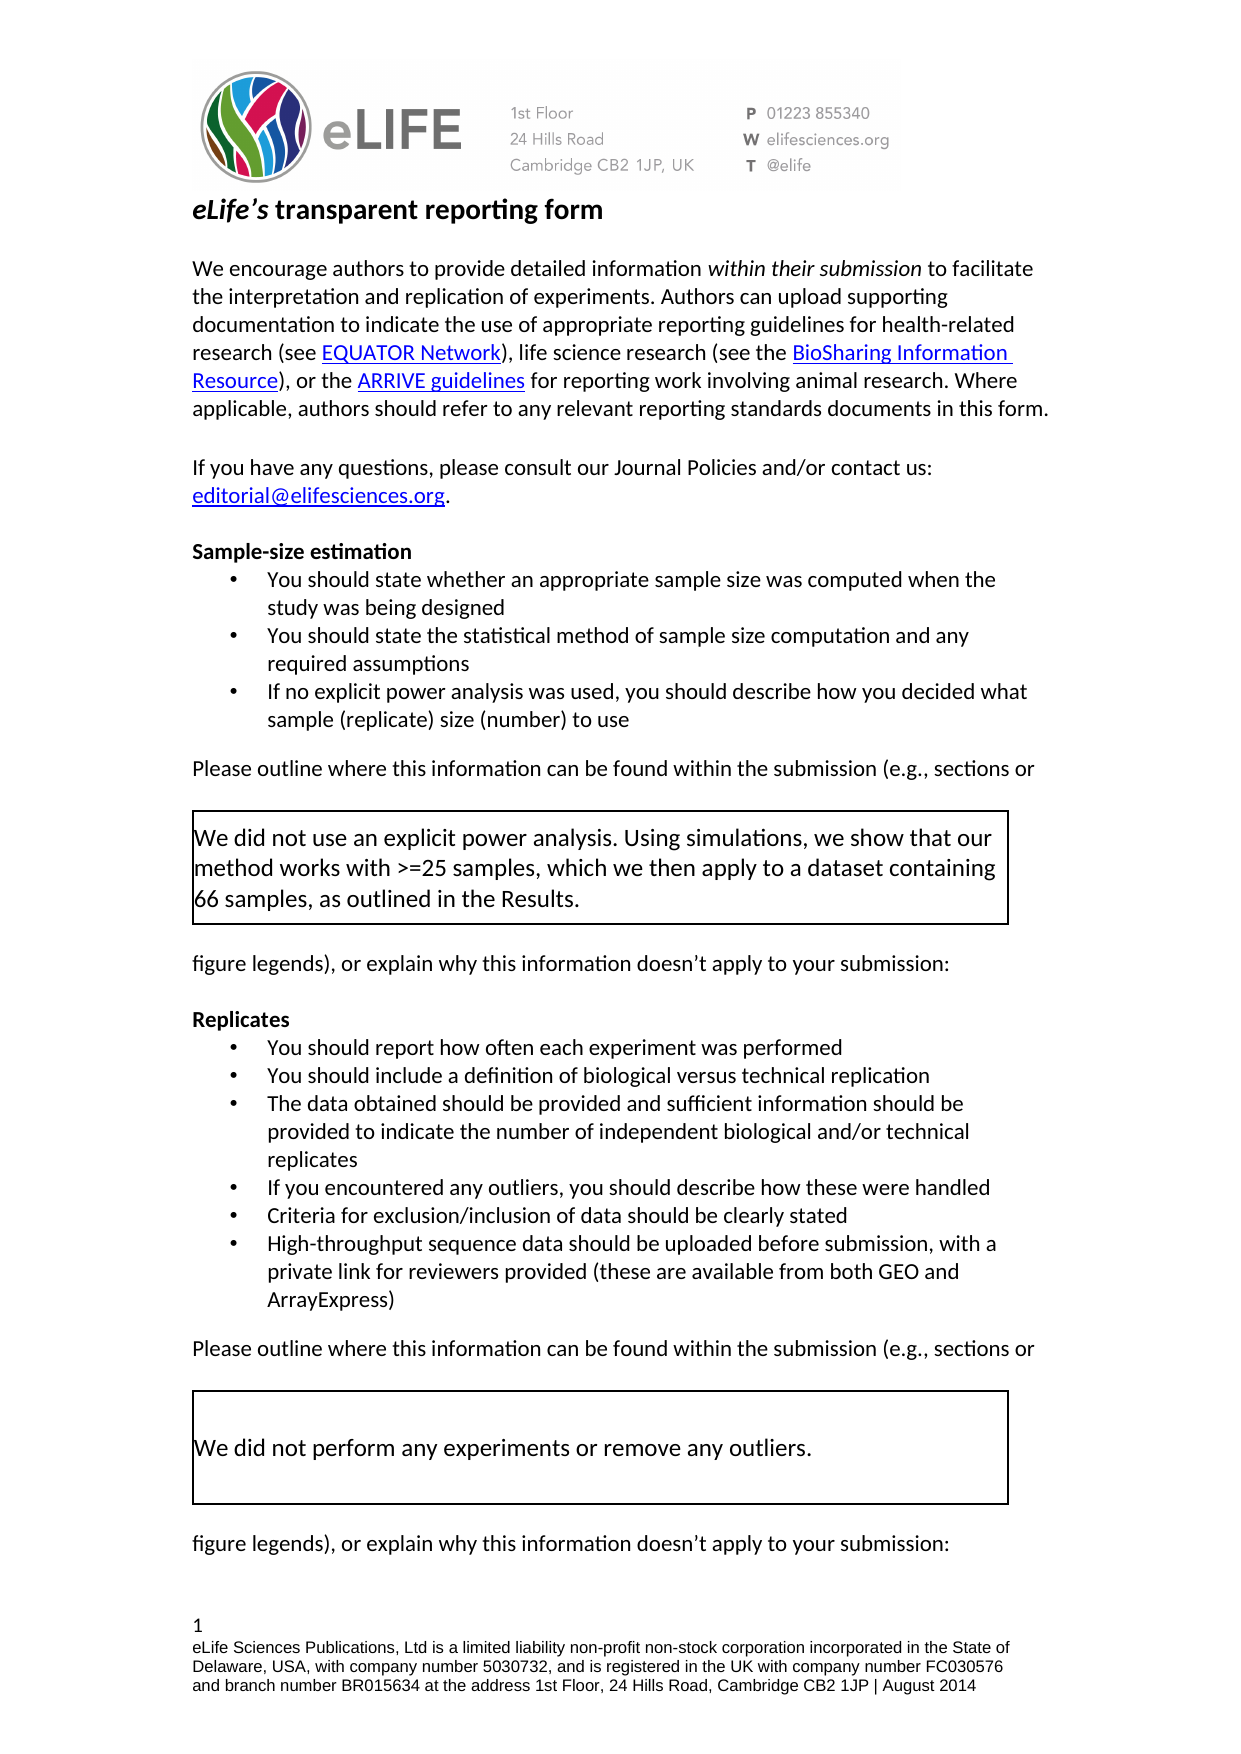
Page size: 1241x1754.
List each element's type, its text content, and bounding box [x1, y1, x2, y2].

text We encourage authors to provide detailed information within their submission to facilitate the interpretation and replication of experiments. Authors can upload supporting documentation to indicate the use of appropriate reporting guidelines for health-related research (see EQUATOR Network), life science research (see the BioSharing Information Resource), or the ARRIVE guidelines for reporting work involving animal research. Where applicable, authors should refer to any relevant reporting standards documents in this form. [192, 254, 1053, 423]
list If no explicit power analysis was used, you should describe how you decided what sample (replicate) size (number) to use [229, 677, 1053, 733]
text Replicates [192, 1005, 1053, 1033]
list You should state whether an appropriate sample size was computed when the study was being designed [229, 565, 1053, 621]
list You should report how often each experiment was performed [229, 1033, 1053, 1061]
text eLife’s transparent reporting form [192, 191, 1053, 226]
list High-throughput sequence data should be uploaded before submission, with a private link for reviewers provided (these are available from both GEO and ArrayExpress) [229, 1229, 1053, 1313]
text Please outline where this information can be found within the submission (e.g., sections or figure legends), or explain why this information doesn’t apply to your submission: [192, 1334, 1053, 1557]
list You should state the statistical method of sample size computation and any required assumptions [229, 621, 1053, 677]
list You should include a definition of biological versus technical replication [229, 1061, 1053, 1089]
picture [192, 59, 902, 191]
list The data obtained should be provided and sufficient information should be provided to indicate the number of independent biological and/or technical replicates [229, 1089, 1053, 1173]
text If you have any questions, please consult our Journal Policies and/or contact us: editorial@elifesciences.org. [192, 453, 1053, 509]
list Criteria for exclusion/inclusion of data should be clearly stated [229, 1201, 1053, 1229]
list If you encountered any outliers, you should describe how these were handled [229, 1173, 1053, 1201]
text Please outline where this information can be found within the submission (e.g., sections or figure legends), or explain why this information doesn’t apply to your submission: [192, 754, 1053, 977]
text Sample-size estimation [192, 537, 1053, 565]
